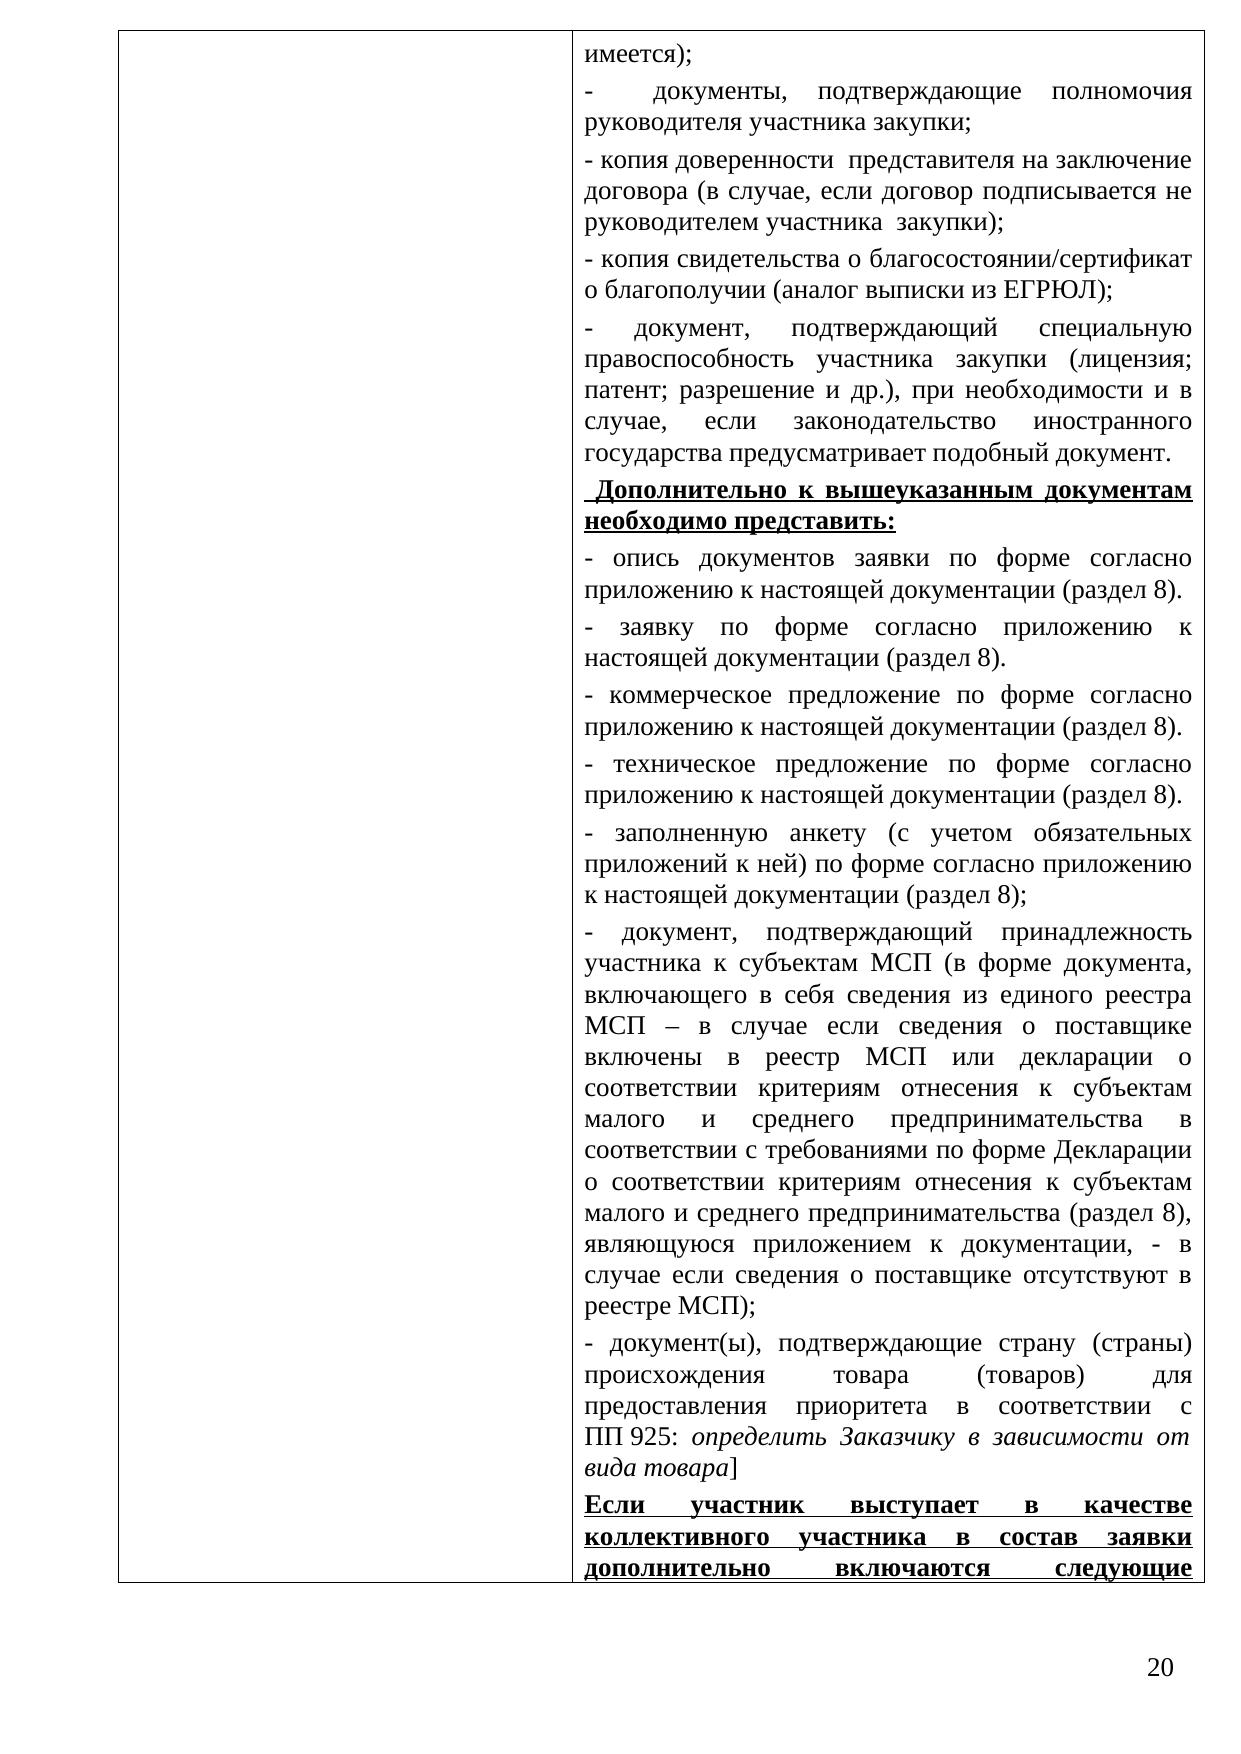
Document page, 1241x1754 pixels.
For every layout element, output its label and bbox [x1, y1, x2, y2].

table_cell [119, 31, 572, 1582]
table_cell [573, 31, 1204, 1582]
